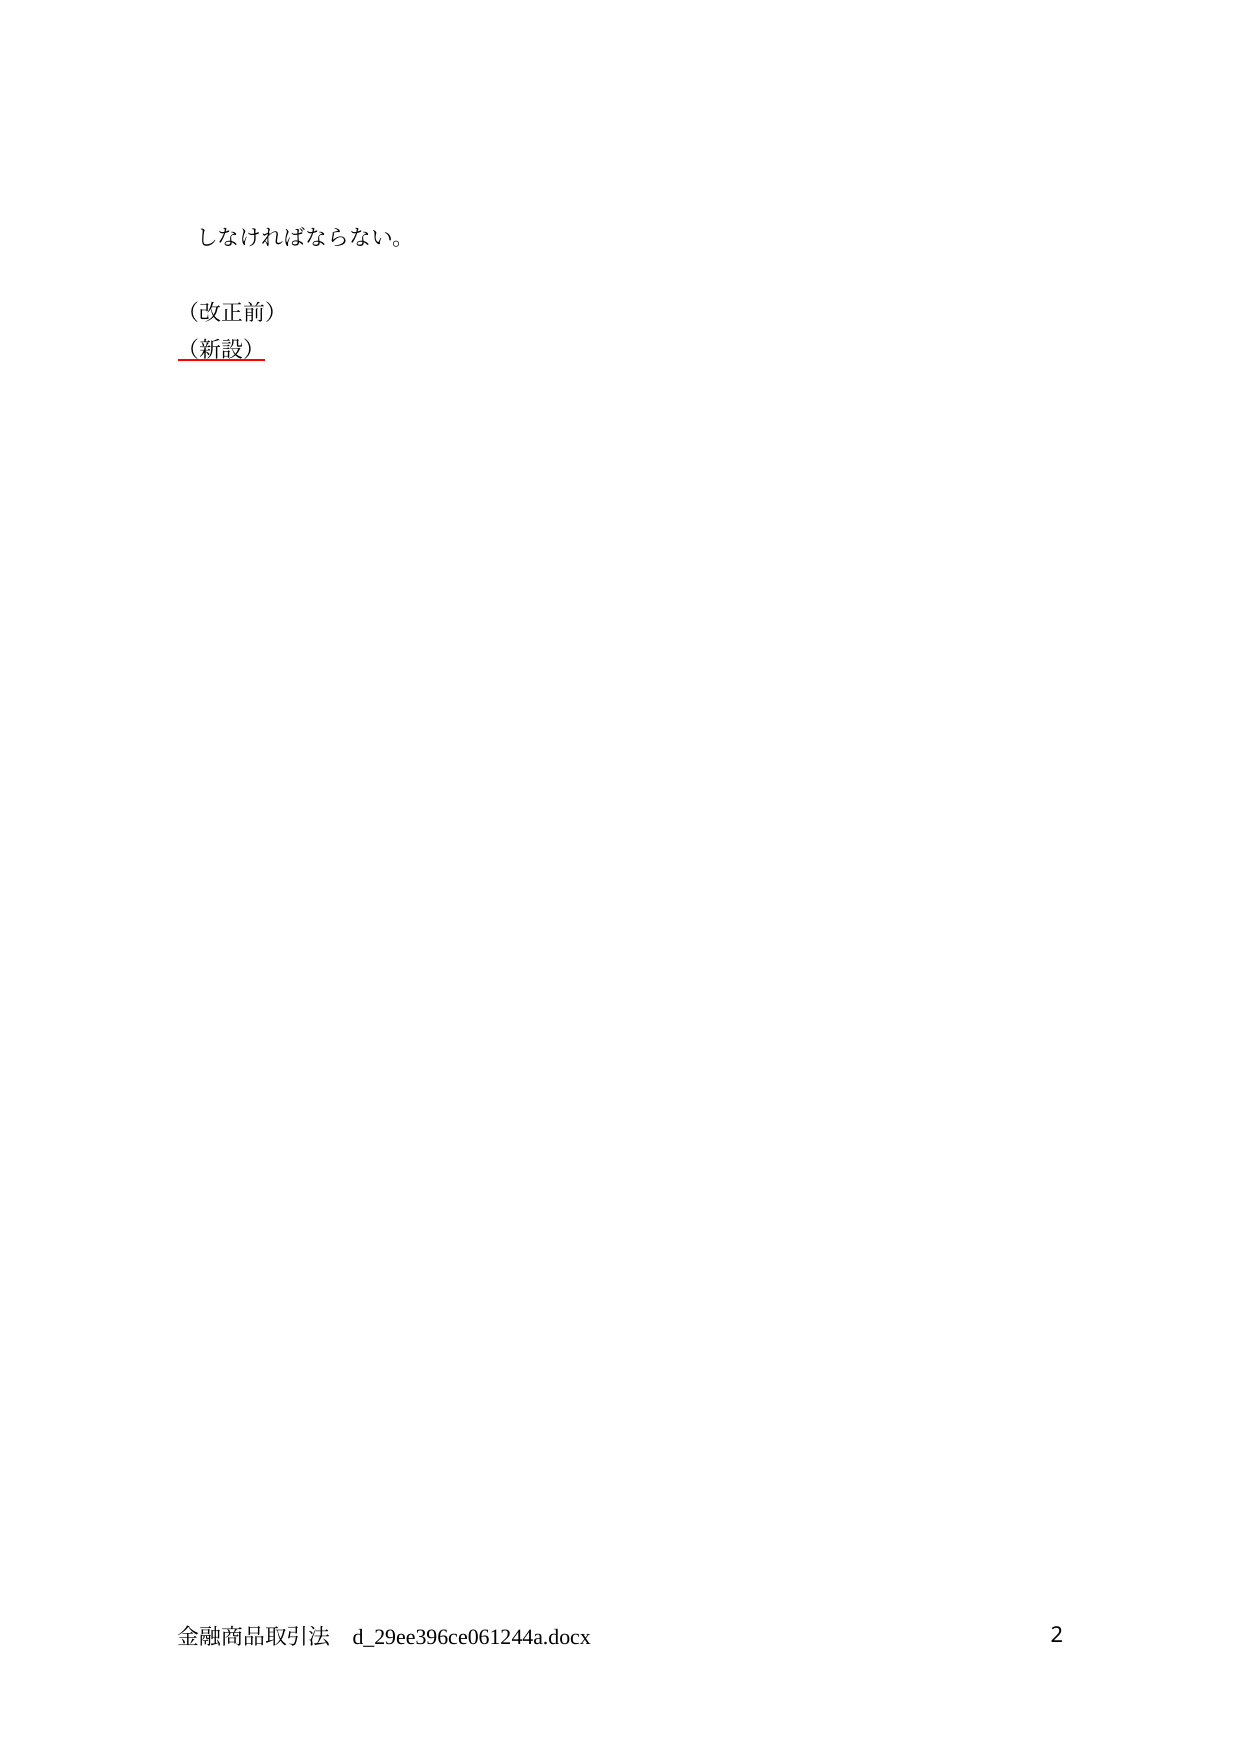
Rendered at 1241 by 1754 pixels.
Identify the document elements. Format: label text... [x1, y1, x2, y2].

text （新設） [177, 329, 1063, 367]
text （改正前） [177, 292, 1063, 329]
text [177, 217, 1063, 254]
